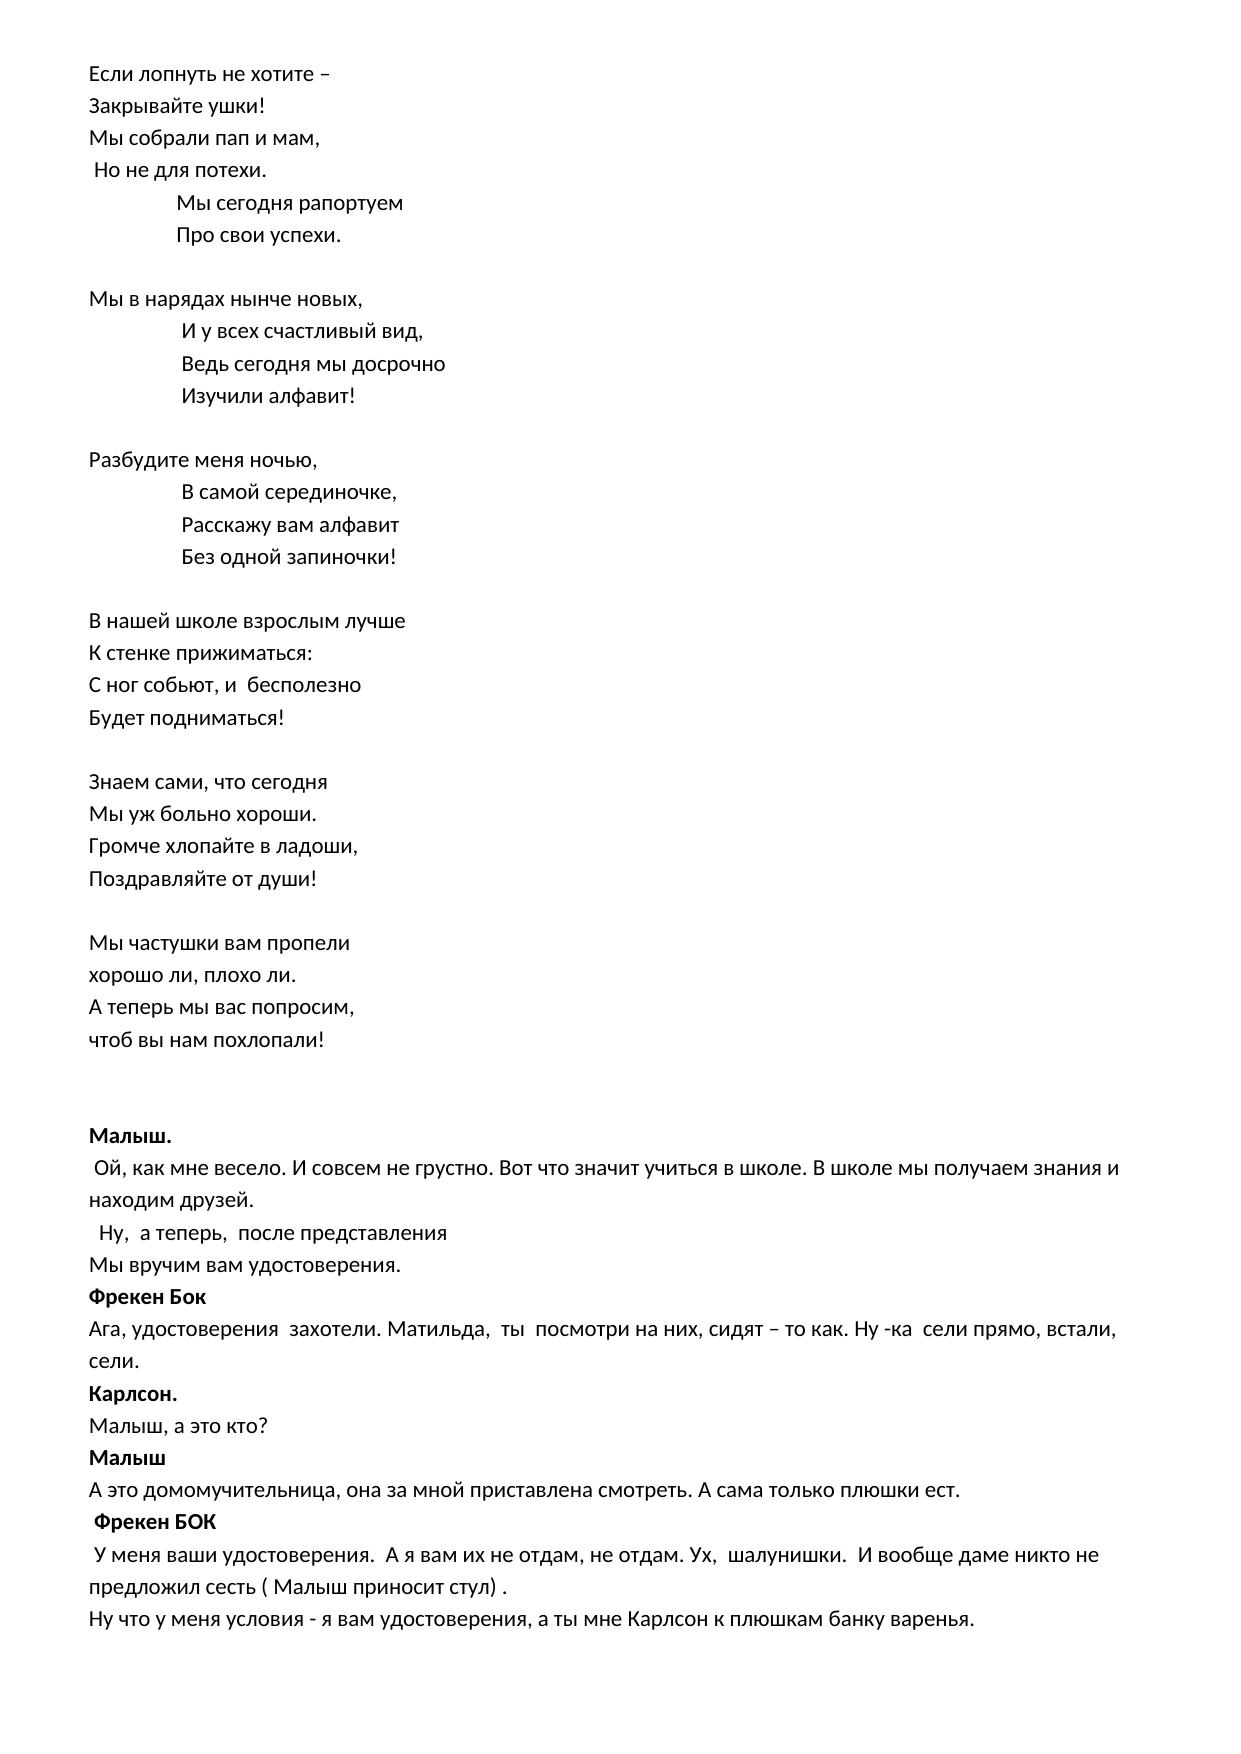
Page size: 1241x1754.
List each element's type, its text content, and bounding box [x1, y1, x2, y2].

text Мы собрали пап и мам, Но не для потехи. Мы сегодня рапортуем Про свои успехи. [89, 123, 1152, 248]
text Фрекен БОК [89, 1507, 1152, 1536]
text Закрывайте ушки! [89, 91, 1152, 119]
text С ног собьют, и бесполезно [89, 671, 1152, 699]
text Мы уж больно хороши. [89, 799, 1152, 827]
text Если лопнуть не хотите – [89, 59, 1152, 87]
text Малыш [89, 1443, 1152, 1471]
text Поздравляйте от души! [89, 864, 1152, 892]
text Фрекен Бок [89, 1282, 1152, 1310]
text Громче хлопайте в ладоши, [89, 832, 1152, 859]
text А это домомучительница, она за мной приставлена смотреть. А сама только плюшки ест. [89, 1475, 1152, 1503]
text Ага, удостоверения захотели. Матильда, ты посмотри на них, сидят – то как. Ну -ка сели прямо, встали, сели. [89, 1314, 1152, 1374]
text Ну что у меня условия - я вам удостоверения, а ты мне Карлсон к плюшкам банку варенья. [89, 1604, 1152, 1632]
text Знаем сами, что сегодня [89, 767, 1152, 795]
text Мы частушки вам пропели [89, 928, 1152, 956]
text хорошо ли, плохо ли. А теперь мы вас попросим, [89, 960, 1152, 1021]
text Ну, а теперь, после представления [89, 1218, 1152, 1246]
text К стенке прижиматься: [89, 638, 1152, 666]
text Ой, как мне весело. И совсем не грустно. Вот что значит учиться в школе. В школе мы получаем знания и находим друзей. [89, 1153, 1152, 1214]
text Разбудите меня ночью, В самой серединочке, Расскажу вам алфавит Без одной запиночки! [89, 445, 1152, 570]
text Карлсон. [89, 1379, 1152, 1407]
text Малыш, а это кто? [89, 1411, 1152, 1439]
text Мы вручим вам удостоверения. [89, 1250, 1152, 1278]
text Мы в нарядах нынче новых, И у всех счастливый вид, Ведь сегодня мы досрочно Изучили алфавит! [89, 284, 1152, 409]
text В нашей школе взрослым лучше [89, 606, 1152, 634]
text У меня ваши удостоверения. А я вам их не отдам, не отдам. Ух, шалунишки. И вообще даме никто не предложил сесть ( Малыш приносит стул) . [89, 1540, 1152, 1600]
text Будет подниматься! [89, 703, 1152, 731]
text чтоб вы нам похлопали! [89, 1025, 1152, 1053]
text Малыш. [89, 1121, 1152, 1149]
